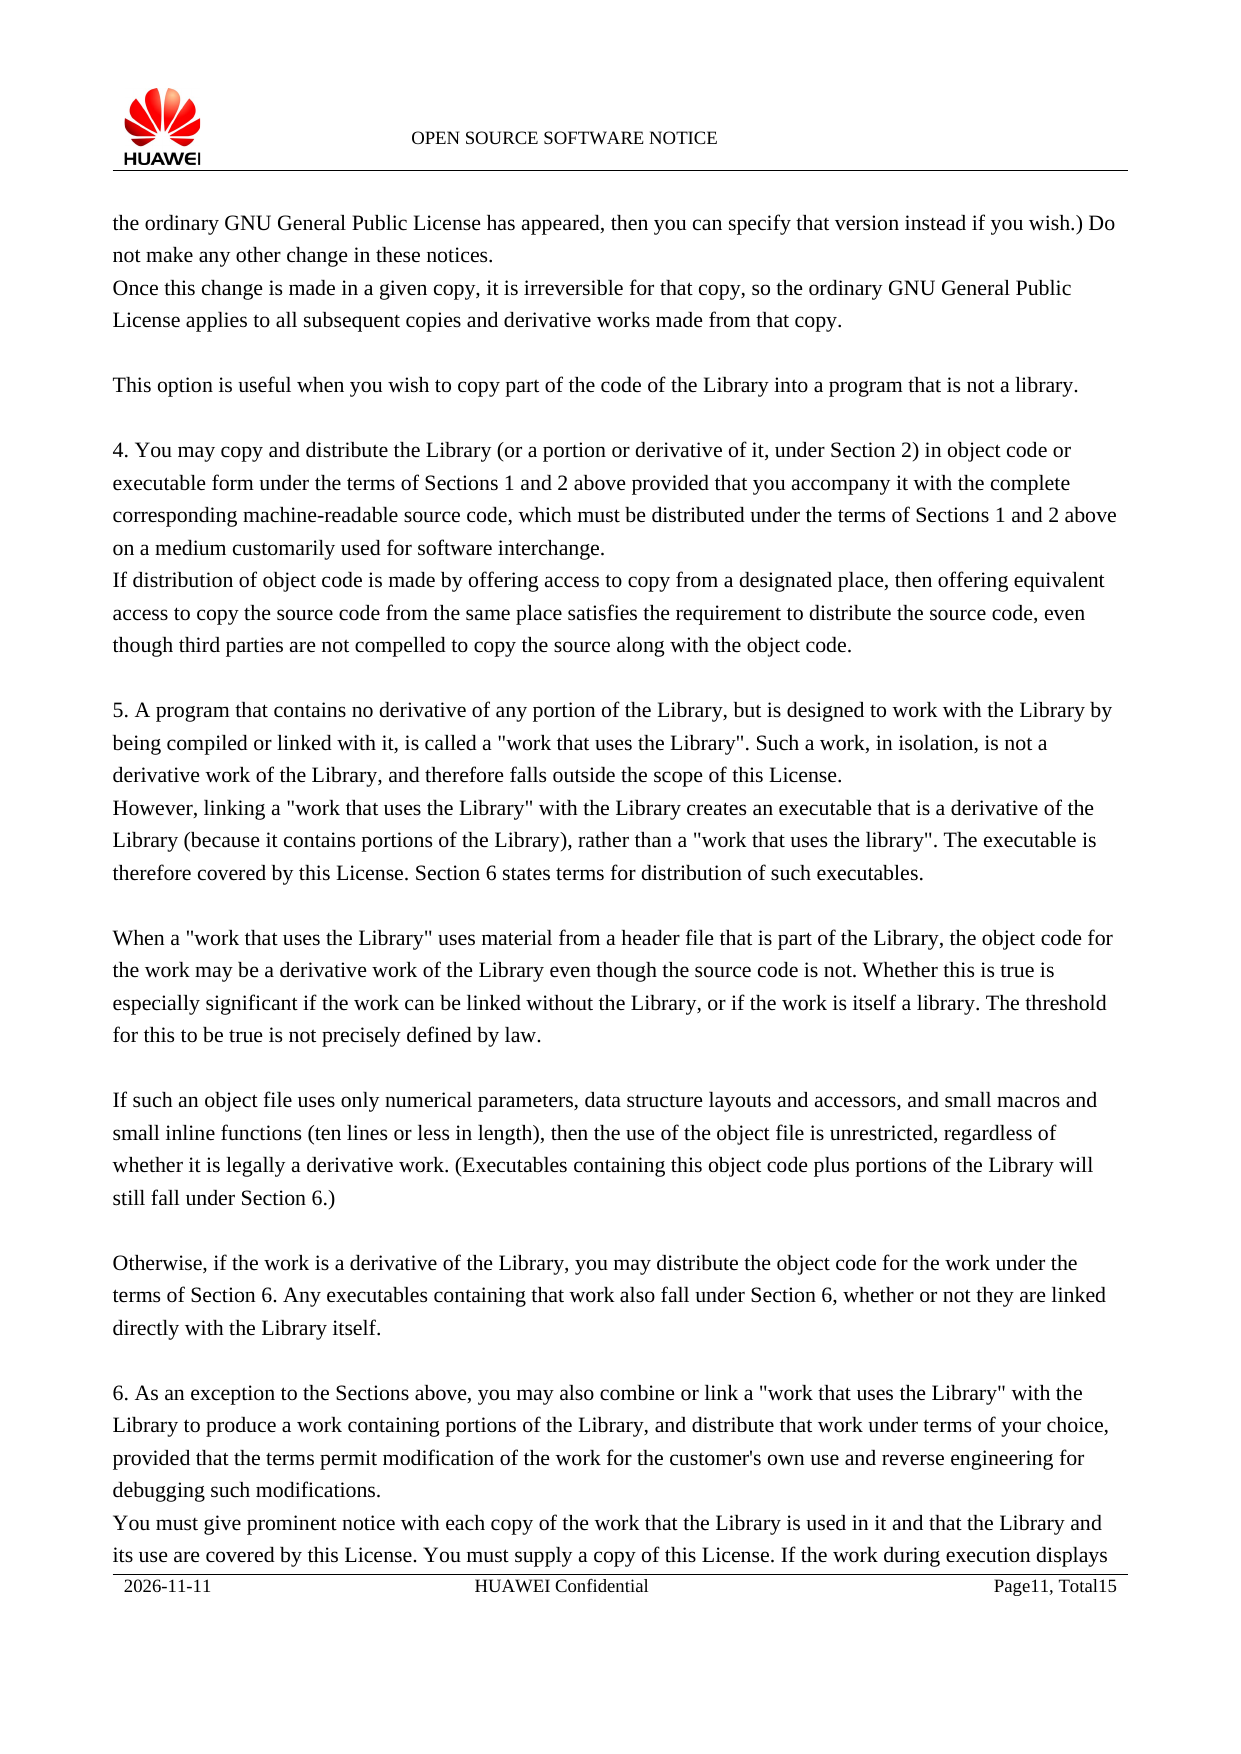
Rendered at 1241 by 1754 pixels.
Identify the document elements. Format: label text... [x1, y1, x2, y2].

picture [124, 88, 201, 165]
